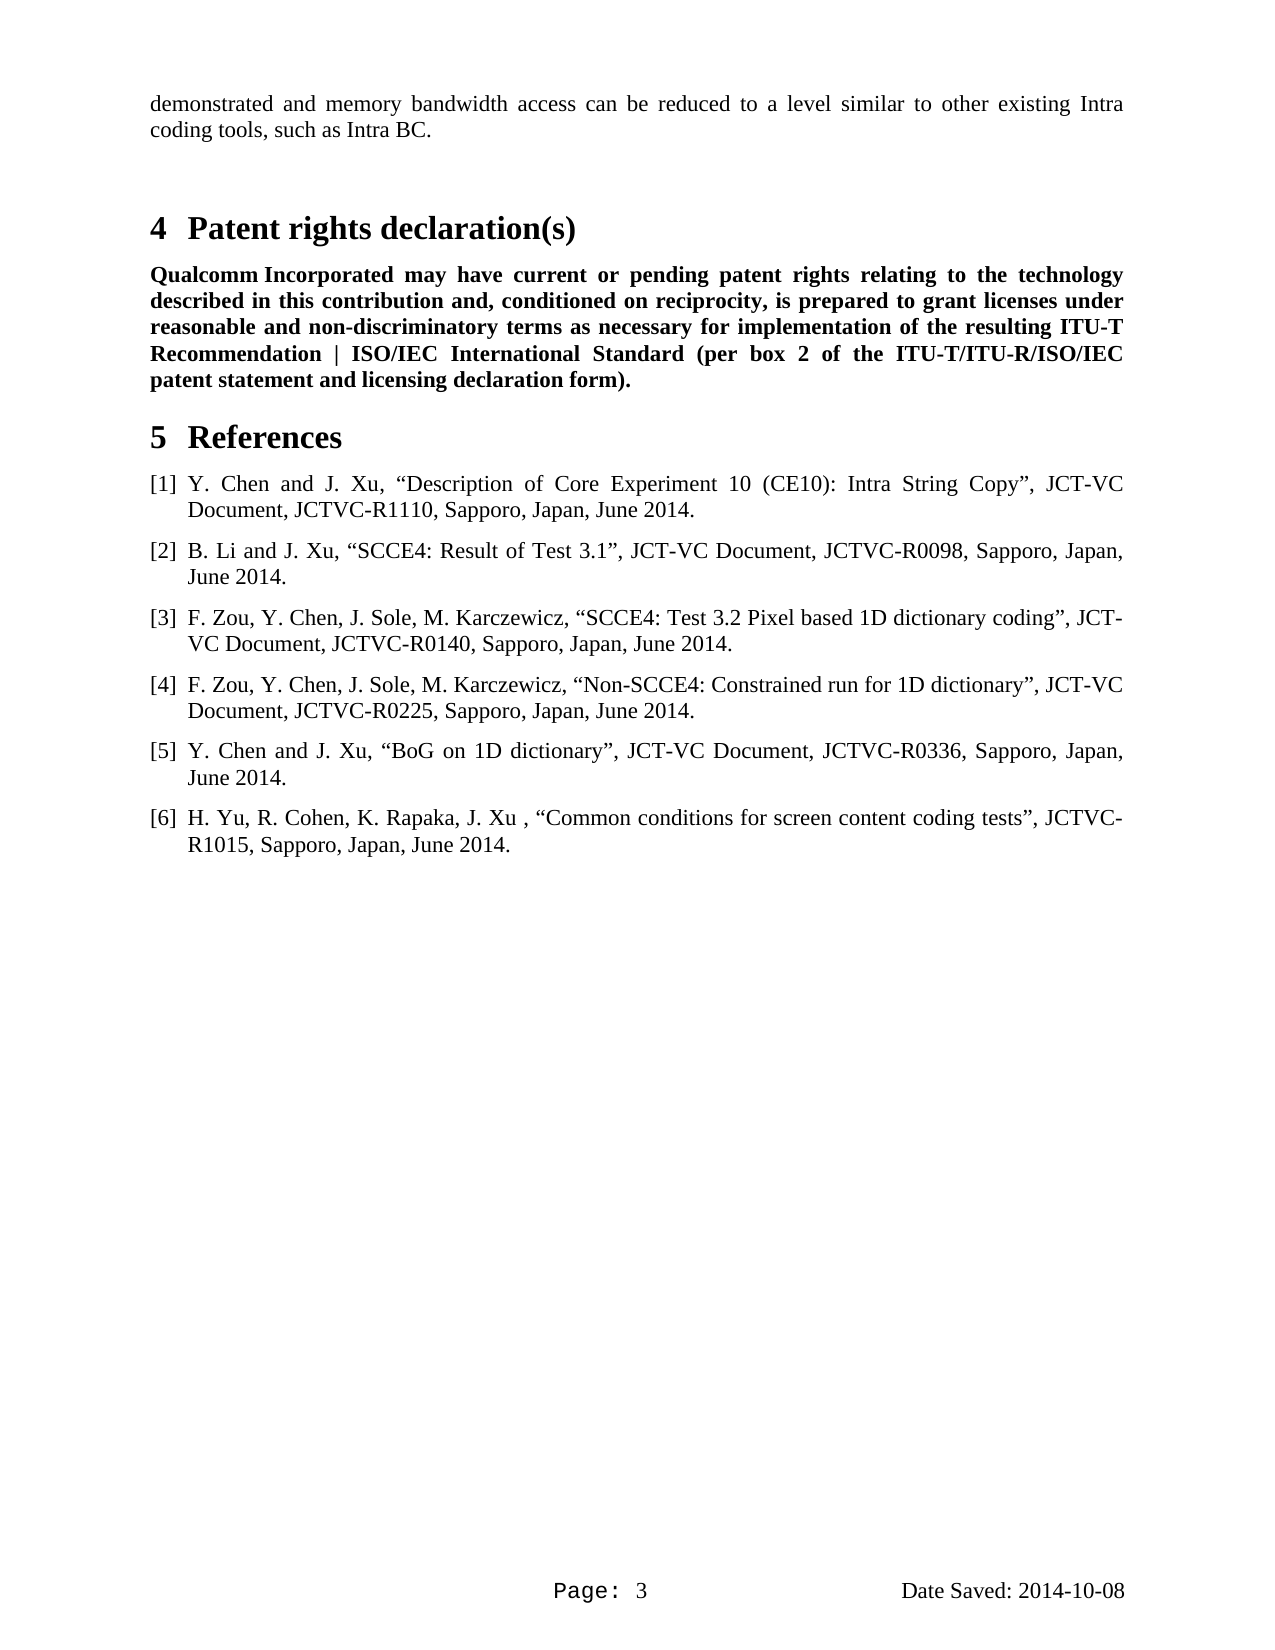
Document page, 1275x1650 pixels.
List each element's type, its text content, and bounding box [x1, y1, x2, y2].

subtitle Patent rights declaration(s) [150, 208, 1125, 247]
list H. Yu, R. Cohen, K. Rapaka, J. Xu , “Common conditions for screen content coding tests”, JCTVC-R1015, Sapporo, Japan, June 2014. [150, 804, 1125, 857]
subtitle References [150, 417, 1125, 456]
text Qualcomm Incorporated may have current or pending patent rights relating to the technology described in this contribution and, conditioned on reciprocity, is prepared to grant licenses under reasonable and non-discriminatory terms as necessary for implementation of the resulting ITU-T Recommendation | ISO/IEC International Standard (per box 2 of the ITU-T/ITU-R/ISO/IEC patent statement and licensing declaration form). [150, 261, 1125, 392]
list F. Zou, Y. Chen, J. Sole, M. Karczewicz, “SCCE4: Test 3.2 Pixel based 1D dictionary coding”, JCT-VC Document, JCTVC-R0140, Sapporo, Japan, June 2014. [150, 604, 1125, 656]
list B. Li and J. Xu, “SCCE4: Result of Test 3.1”, JCT-VC Document, JCTVC-R0098, Sapporo, Japan, June 2014. [150, 537, 1125, 589]
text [150, 90, 1125, 143]
list Y. Chen and J. Xu, “BoG on 1D dictionary”, JCT-VC Document, JCTVC-R0336, Sapporo, Japan, June 2014. [150, 737, 1125, 790]
list Y. Chen and J. Xu, “Description of Core Experiment 10 (CE10): Intra String Copy”, JCT-VC Document, JCTVC-R1110, Sapporo, Japan, June 2014. [150, 470, 1125, 523]
list F. Zou, Y. Chen, J. Sole, M. Karczewicz, “Non-SCCE4: Constrained run for 1D dictionary”, JCT-VC Document, JCTVC-R0225, Sapporo, Japan, June 2014. [150, 671, 1125, 723]
